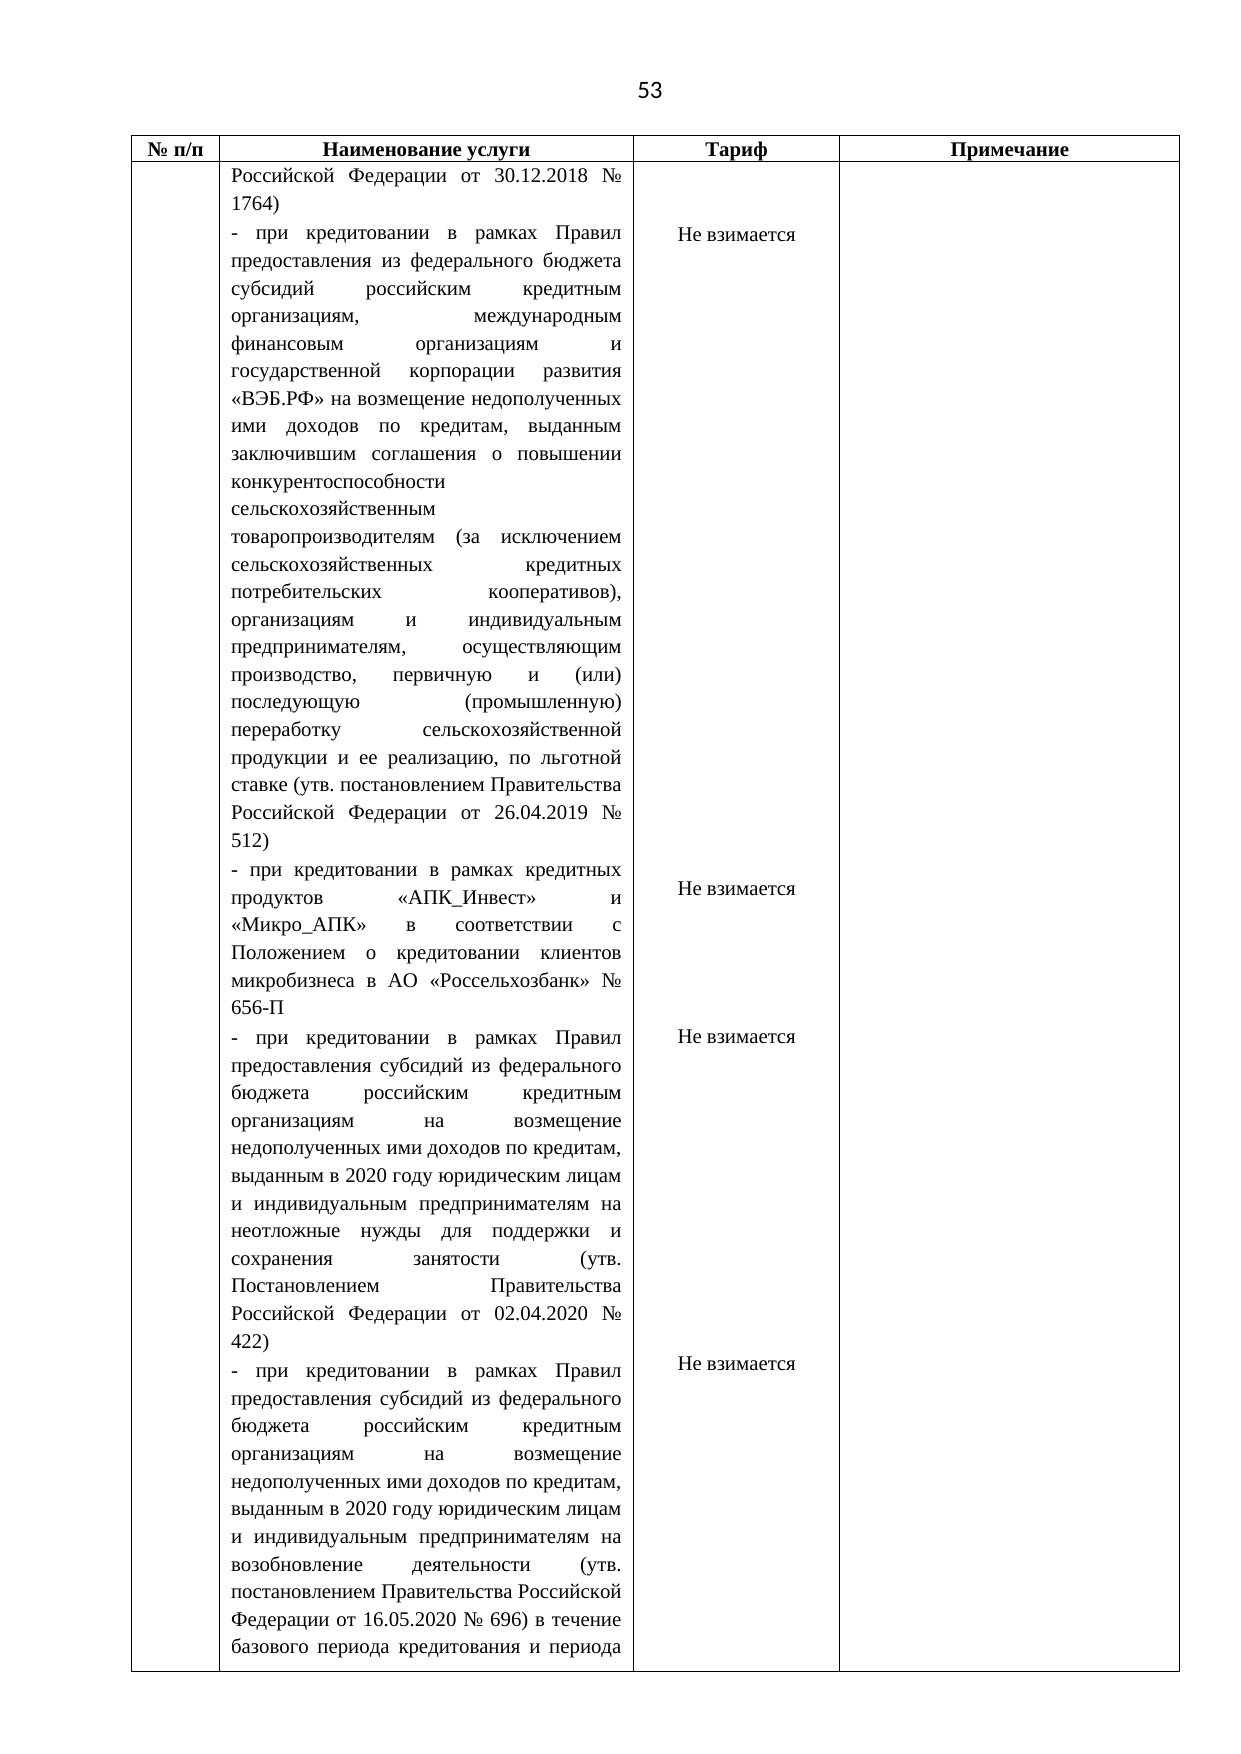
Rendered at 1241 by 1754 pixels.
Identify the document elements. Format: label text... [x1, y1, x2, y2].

table_header Тариф [634, 136, 839, 161]
table_header № п/п [132, 136, 219, 161]
table_cell [840, 162, 1179, 1671]
table_header Примечание [840, 136, 1179, 161]
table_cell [220, 162, 633, 1671]
table_header Наименование услуги [220, 136, 633, 161]
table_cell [634, 162, 839, 1671]
table_cell [132, 162, 219, 1671]
